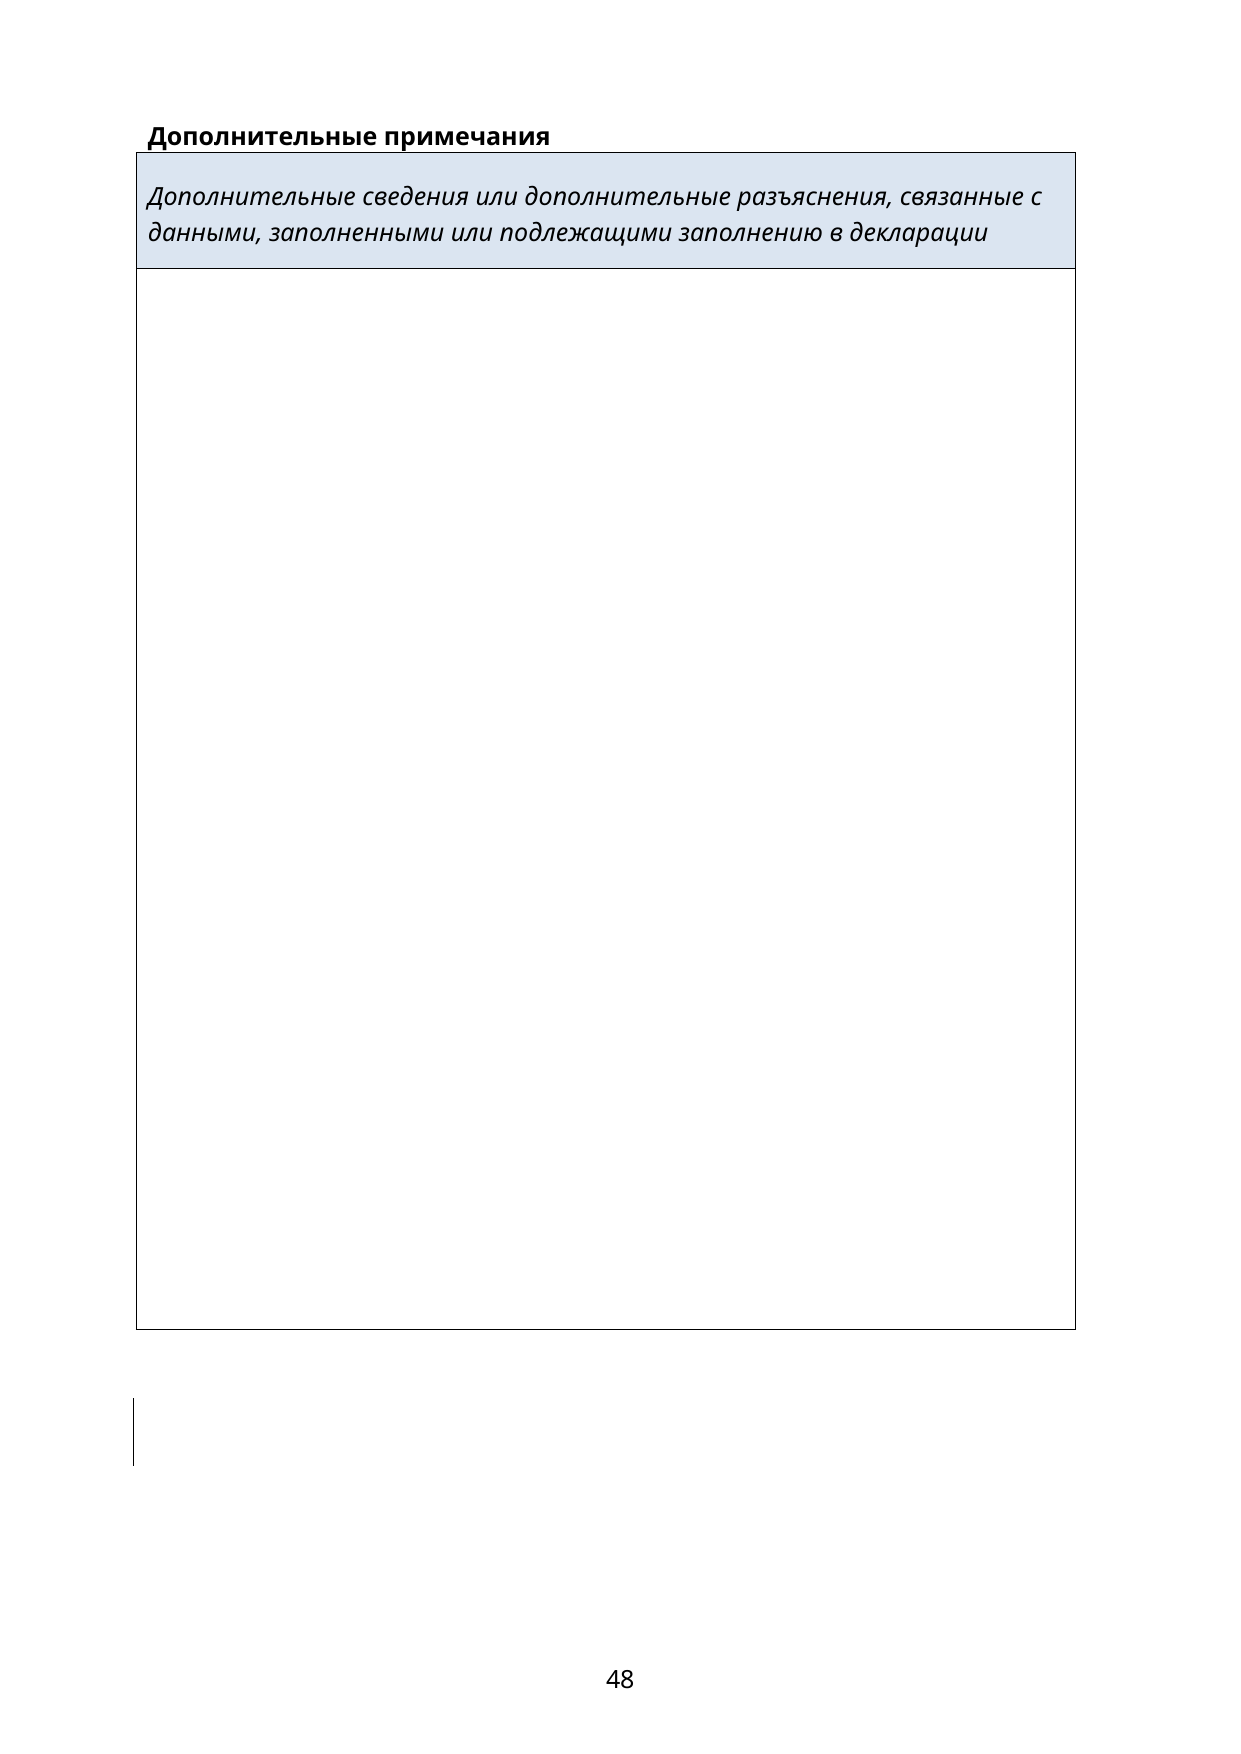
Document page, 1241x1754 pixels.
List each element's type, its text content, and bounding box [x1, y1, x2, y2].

text Дополнительные примечания [148, 118, 1092, 152]
table_cell [137, 269, 1075, 1329]
table_header Дополнительные сведения или дополнительные разъяснения, связанные с данными, заполненными или подлежащими заполнению в декларации [137, 153, 1075, 268]
